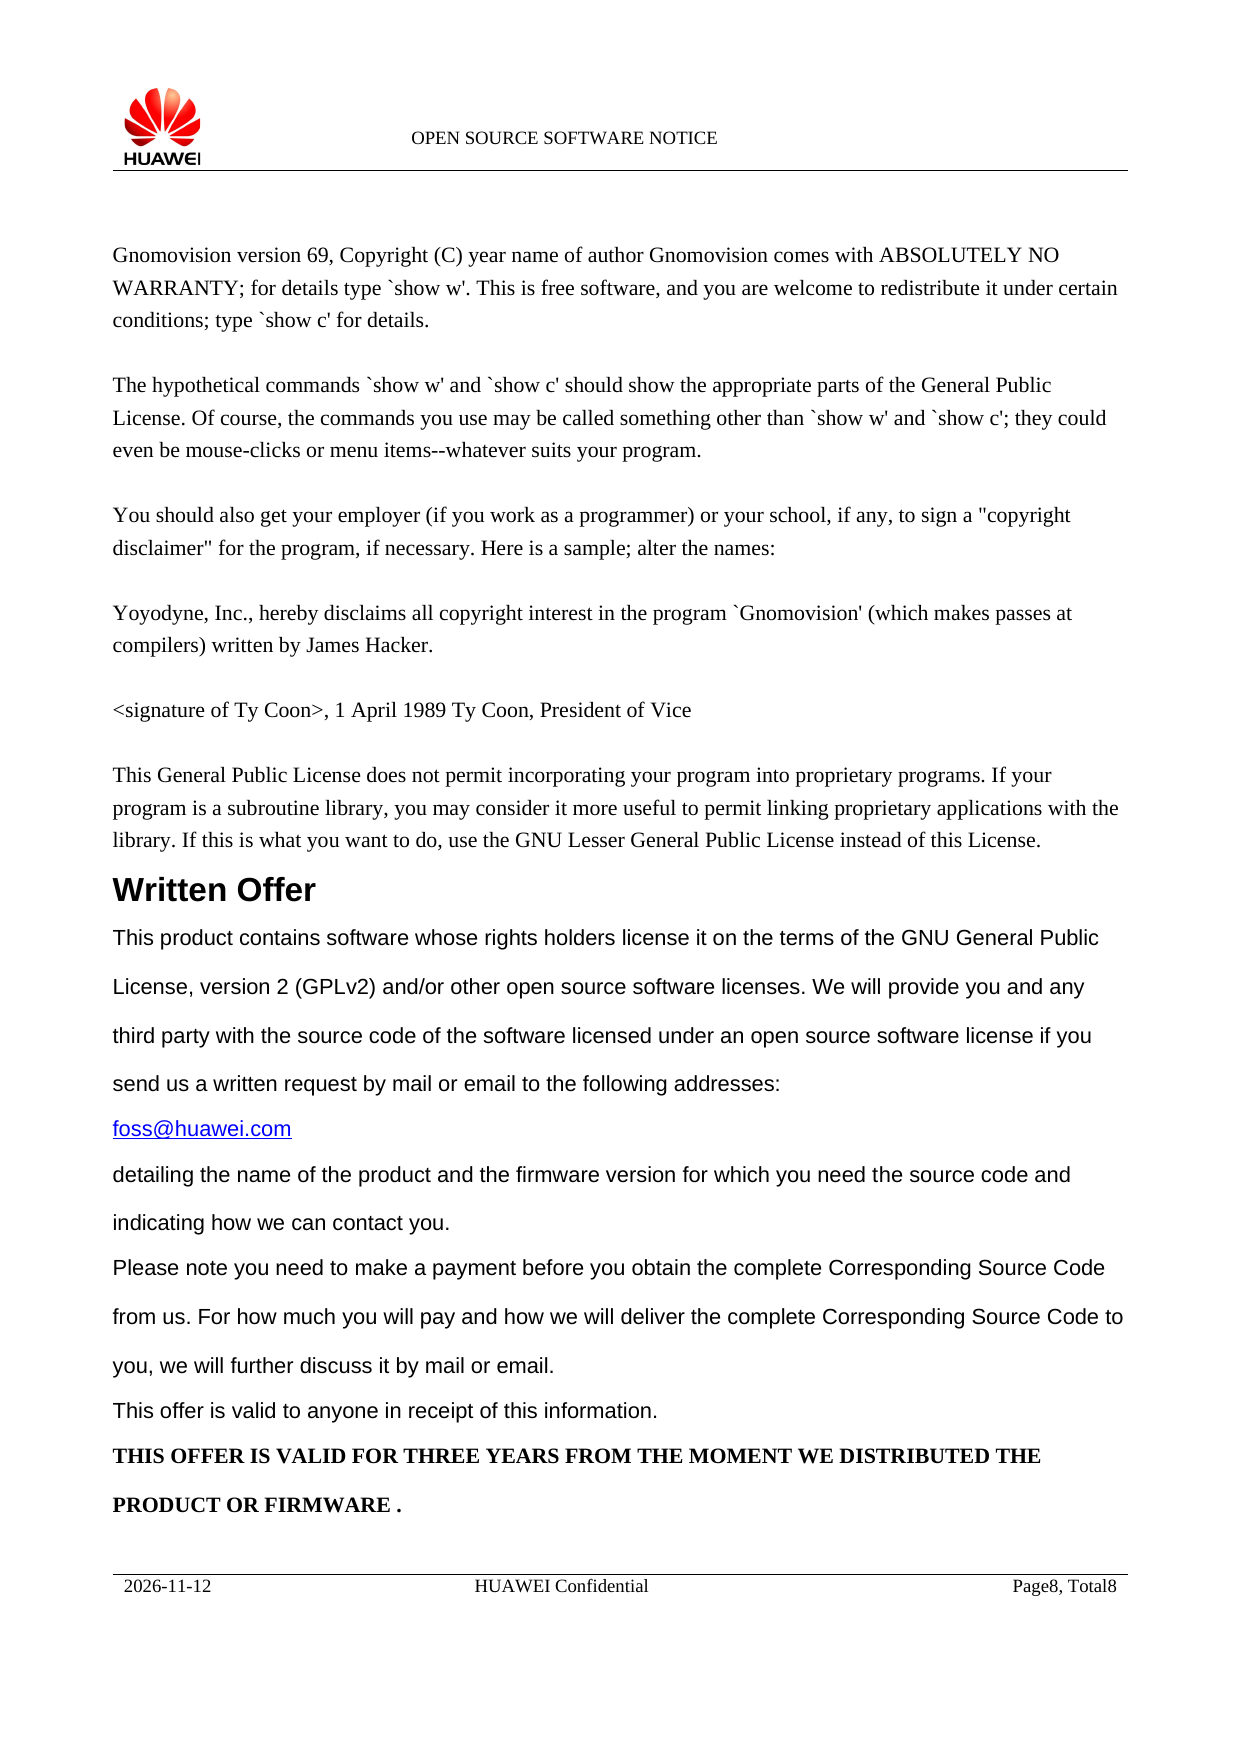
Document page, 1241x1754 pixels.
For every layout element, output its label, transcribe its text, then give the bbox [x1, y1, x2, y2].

text This offer is valid to anyone in receipt of this information. [112, 1394, 1128, 1427]
text Written Offer [112, 856, 1128, 921]
text detailing the name of the product and the firmware version for which you need the source code and indicating how we can contact you. [112, 1158, 1128, 1239]
text foss@huawei.com [112, 1113, 1128, 1145]
text This offer is valid for three years from the moment we distributed the product or firmware . [112, 1439, 1128, 1521]
picture [124, 88, 201, 165]
text This product contains software whose rights holders license it on the terms of the GNU General Public License, version 2 (GPLv2) and/or other open source software licenses. We will provide you and any third party with the source code of the software licensed under an open source software license if you send us a written request by mail or email to the following addresses: [112, 921, 1128, 1100]
text Please note you need to make a payment before you obtain the complete Corresponding Source Code from us. For how much you will pay and how we will deliver the complete Corresponding Source Code to you, we will further discuss it by mail or email. [112, 1252, 1128, 1382]
